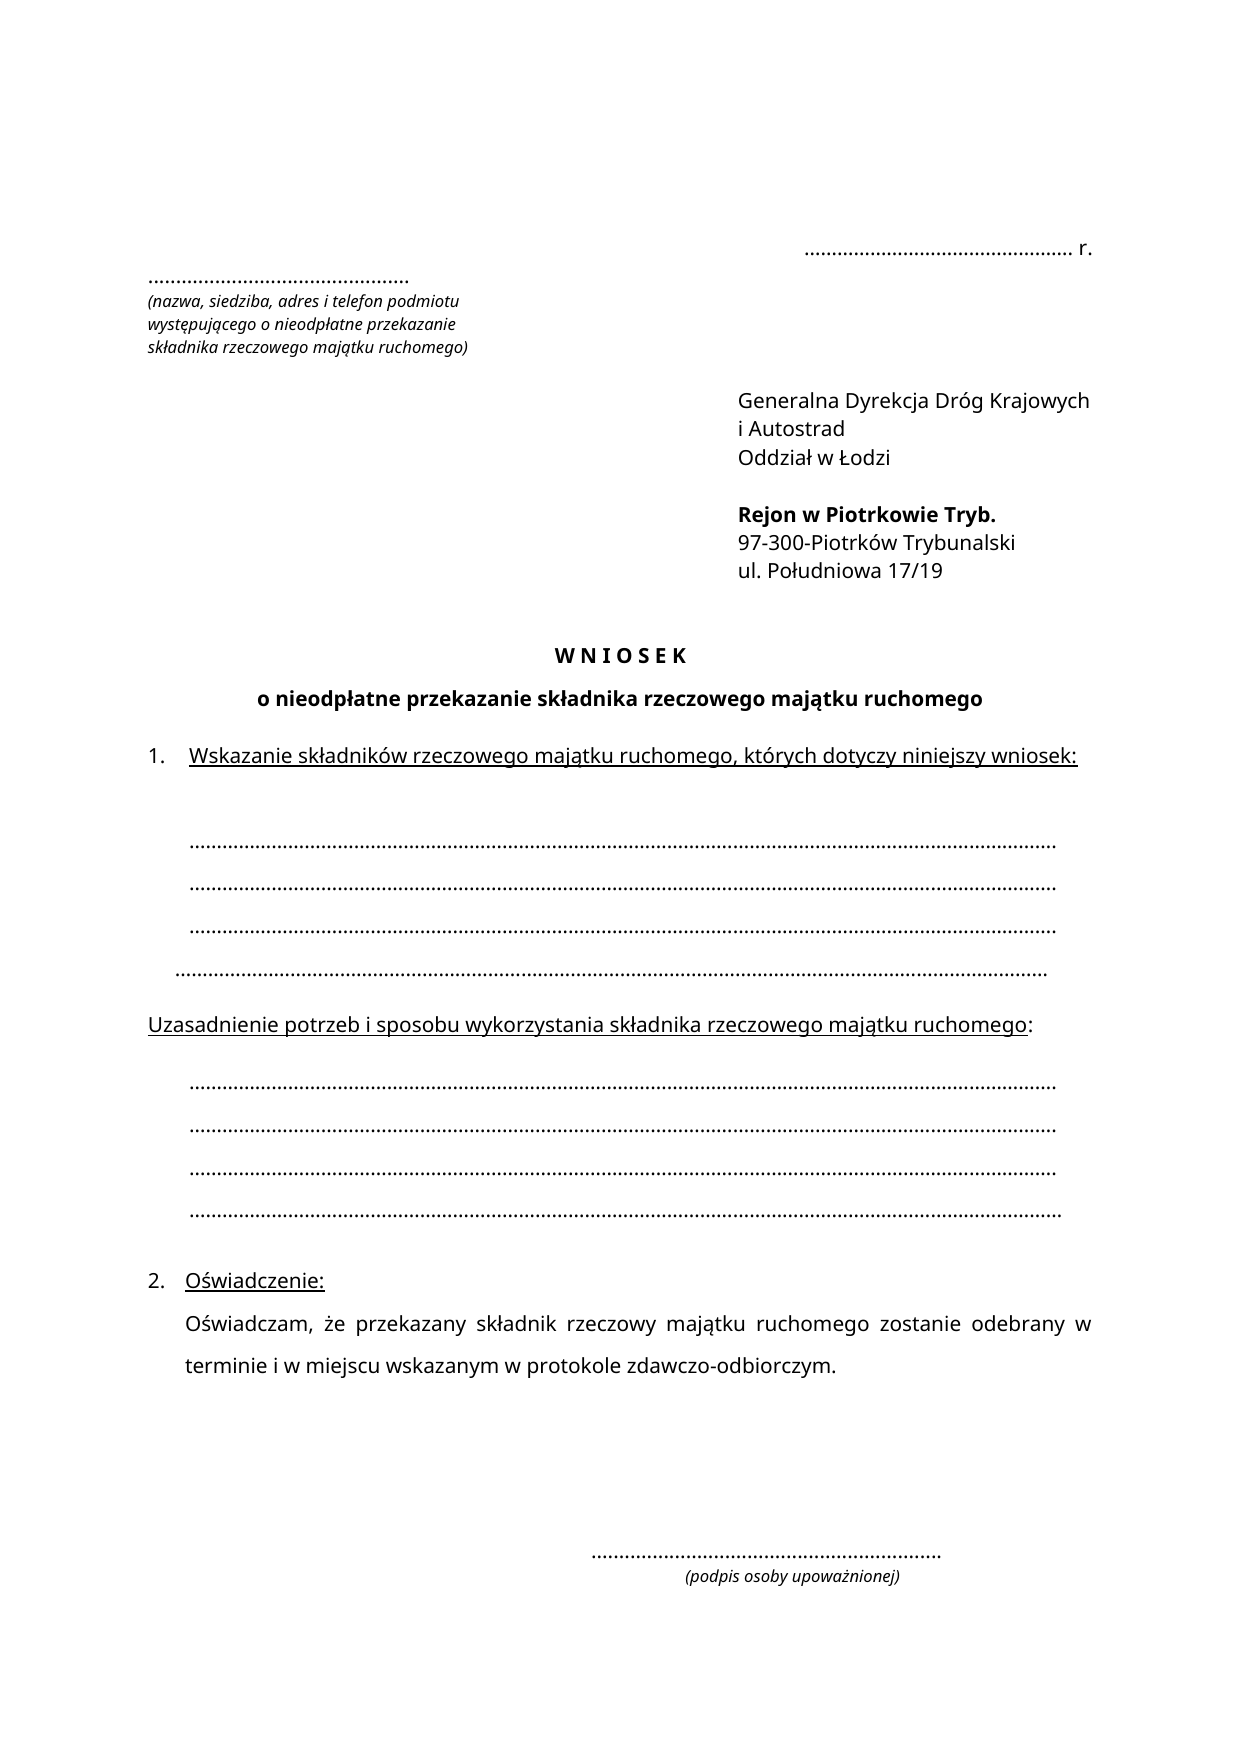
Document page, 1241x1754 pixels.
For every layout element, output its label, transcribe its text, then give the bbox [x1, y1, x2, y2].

text W N I O S E K [148, 641, 1093, 670]
text Uzasadnienie potrzeb i sposobu wykorzystania składnika rzeczowego majątku ruchomego: [148, 1011, 1093, 1039]
list Wskazanie składników rzeczowego majątku ruchomego, których dotyczy niniejszy wniosek: [148, 741, 1093, 769]
list Oświadczenie: [148, 1266, 1093, 1295]
text Oddział w Łodzi [738, 443, 1093, 471]
text (nazwa, siedziba, adres i telefon podmiotu [148, 290, 1093, 312]
text …………………………………………………………………………………………………………………………………………… [189, 1195, 1093, 1224]
list Oświadczam, że przekazany składnik rzeczowy majątku ruchomego zostanie odebrany w terminie i w miejscu wskazanym w protokole zdawczo-odbiorczym. [185, 1309, 1093, 1380]
text …………………………………………………………………………………………………………….……………………………. [189, 1153, 1093, 1181]
text 97-300-Piotrków Trybunalski [738, 528, 1093, 557]
text …………………………………………………………………………………………………………….……………………………. [189, 911, 1093, 939]
text …………………………………………. r. [148, 233, 1093, 261]
text ul. Południowa 17/19 [738, 557, 1093, 585]
text występującego o nieodpłatne przekazanie [148, 312, 1093, 335]
text ……………………………………………………………………………………………………………………………….…………. [189, 1110, 1093, 1138]
text ……………………………………………………………………………………………………………………….…………………. [189, 826, 1093, 854]
text Rejon w Piotrkowie Tryb. [738, 500, 1093, 528]
text …………………………………………………………………………………………………………………………………………… [148, 954, 1093, 982]
text ……………………………………………………………………………………………………………………….…………………. [189, 1067, 1093, 1096]
text ............................................... [148, 261, 1093, 290]
text składnika rzeczowego majątku ruchomego) [148, 335, 1093, 358]
text ……………………………………………………………………………………………………………………………….…………. [189, 868, 1093, 897]
text (podpis osoby upoważnionej) [590, 1565, 1093, 1587]
text o nieodpłatne przekazanie składnika rzeczowego majątku ruchomego [148, 684, 1093, 712]
text Generalna Dyrekcja Dróg Krajowych i Autostrad [738, 386, 1093, 443]
text ............................................................... [148, 1536, 1093, 1565]
